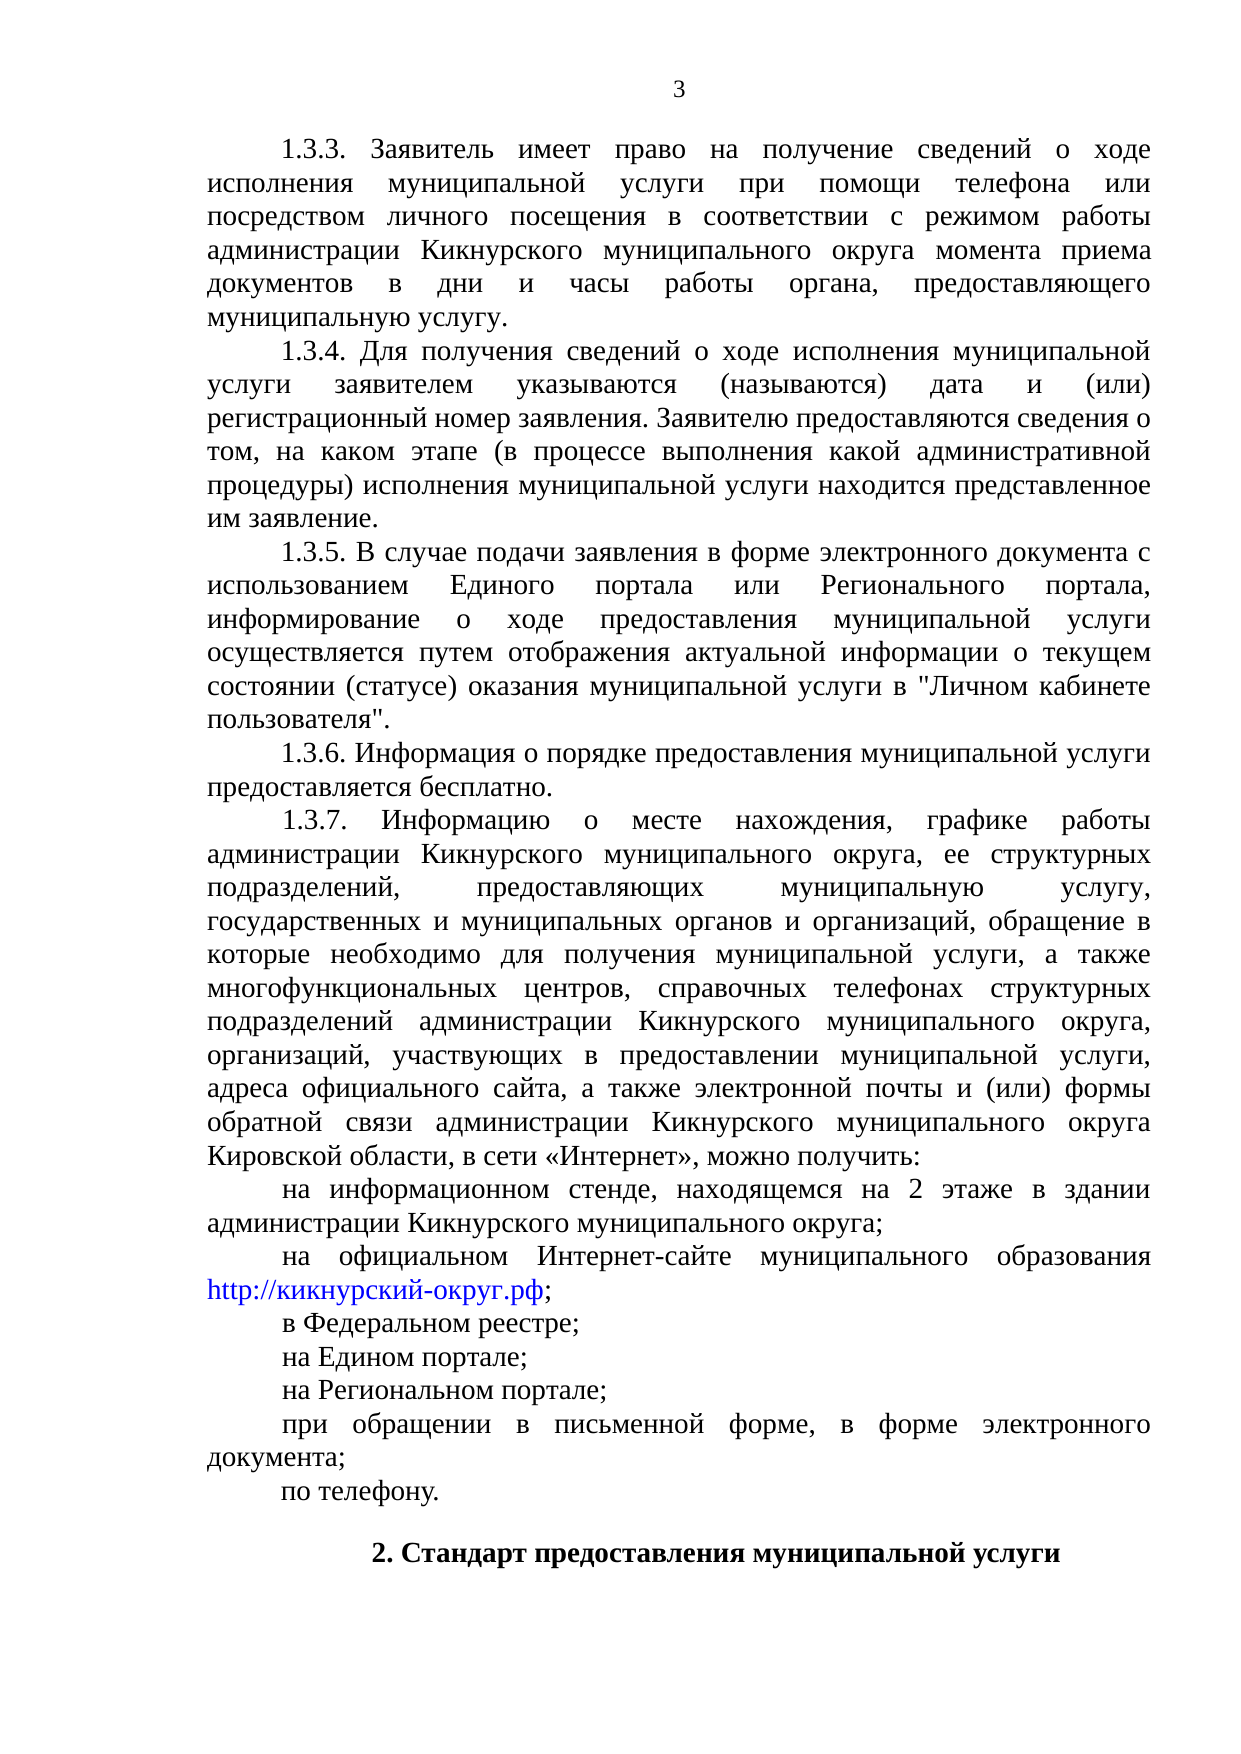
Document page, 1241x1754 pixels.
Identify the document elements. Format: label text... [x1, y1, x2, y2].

text 1.3.7. Информацию о месте нахождения, графике работы администрации Кикнурского муниципального округа, ее структурных подразделений, предоставляющих муниципальную услугу, государственных и муниципальных органов и организаций, обращение в которые необходимо для получения муниципальной услуги, а также многофункциональных центров, справочных телефонах структурных подразделений администрации Кикнурского муниципального округа, организаций, участвующих в предоставлении муниципальной услуги, адреса официального сайта, а также электронной почты и (или) формы обратной связи администрации Кикнурского муниципального округа Кировской области, в сети «Интернет», можно получить: [207, 802, 1152, 1171]
text на Едином портале; [207, 1339, 1152, 1372]
text в Федеральном реестре; [207, 1305, 1152, 1339]
text при обращении в письменной форме, в форме электронного документа; [207, 1406, 1152, 1473]
text 1.3.5. В случае подачи заявления в форме электронного документа с использованием Единого портала или Регионального портала, информирование о ходе предоставления муниципальной услуги осуществляется путем отображения актуальной информации о текущем состоянии (статусе) оказания муниципальной услуги в "Личном кабинете пользователя". [207, 534, 1152, 735]
text 1.3.3. Заявитель имеет право на получение сведений о ходе исполнения муниципальной услуги при помощи телефона или посредством личного посещения в соответствии с режимом работы администрации Кикнурского муниципального округа момента приема документов в дни и часы работы органа, предоставляющего муниципальную услугу. [207, 131, 1152, 333]
text на официальном Интернет-сайте муниципального образования http://кикнурский-округ.рф; [207, 1238, 1152, 1305]
subtitle по телефону. [207, 1473, 1152, 1507]
text на информационном стенде, находящемся на 2 этаже в здании администрации Кикнурского муниципального округа; [207, 1171, 1152, 1238]
text 1.3.4. Для получения сведений о ходе исполнения муниципальной услуги заявителем указываются (называются) дата и (или) регистрационный номер заявления. Заявителю предоставляются сведения о том, на каком этапе (в процессе выполнения какой административной процедуры) исполнения муниципальной услуги находится представленное им заявление. [207, 333, 1152, 534]
subtitle 2. Стандарт предоставления муниципальной услуги [207, 1535, 1152, 1569]
text 1.3.6. Информация о порядке предоставления муниципальной услуги предоставляется бесплатно. [207, 735, 1152, 802]
text на Региональном портале; [207, 1372, 1152, 1406]
